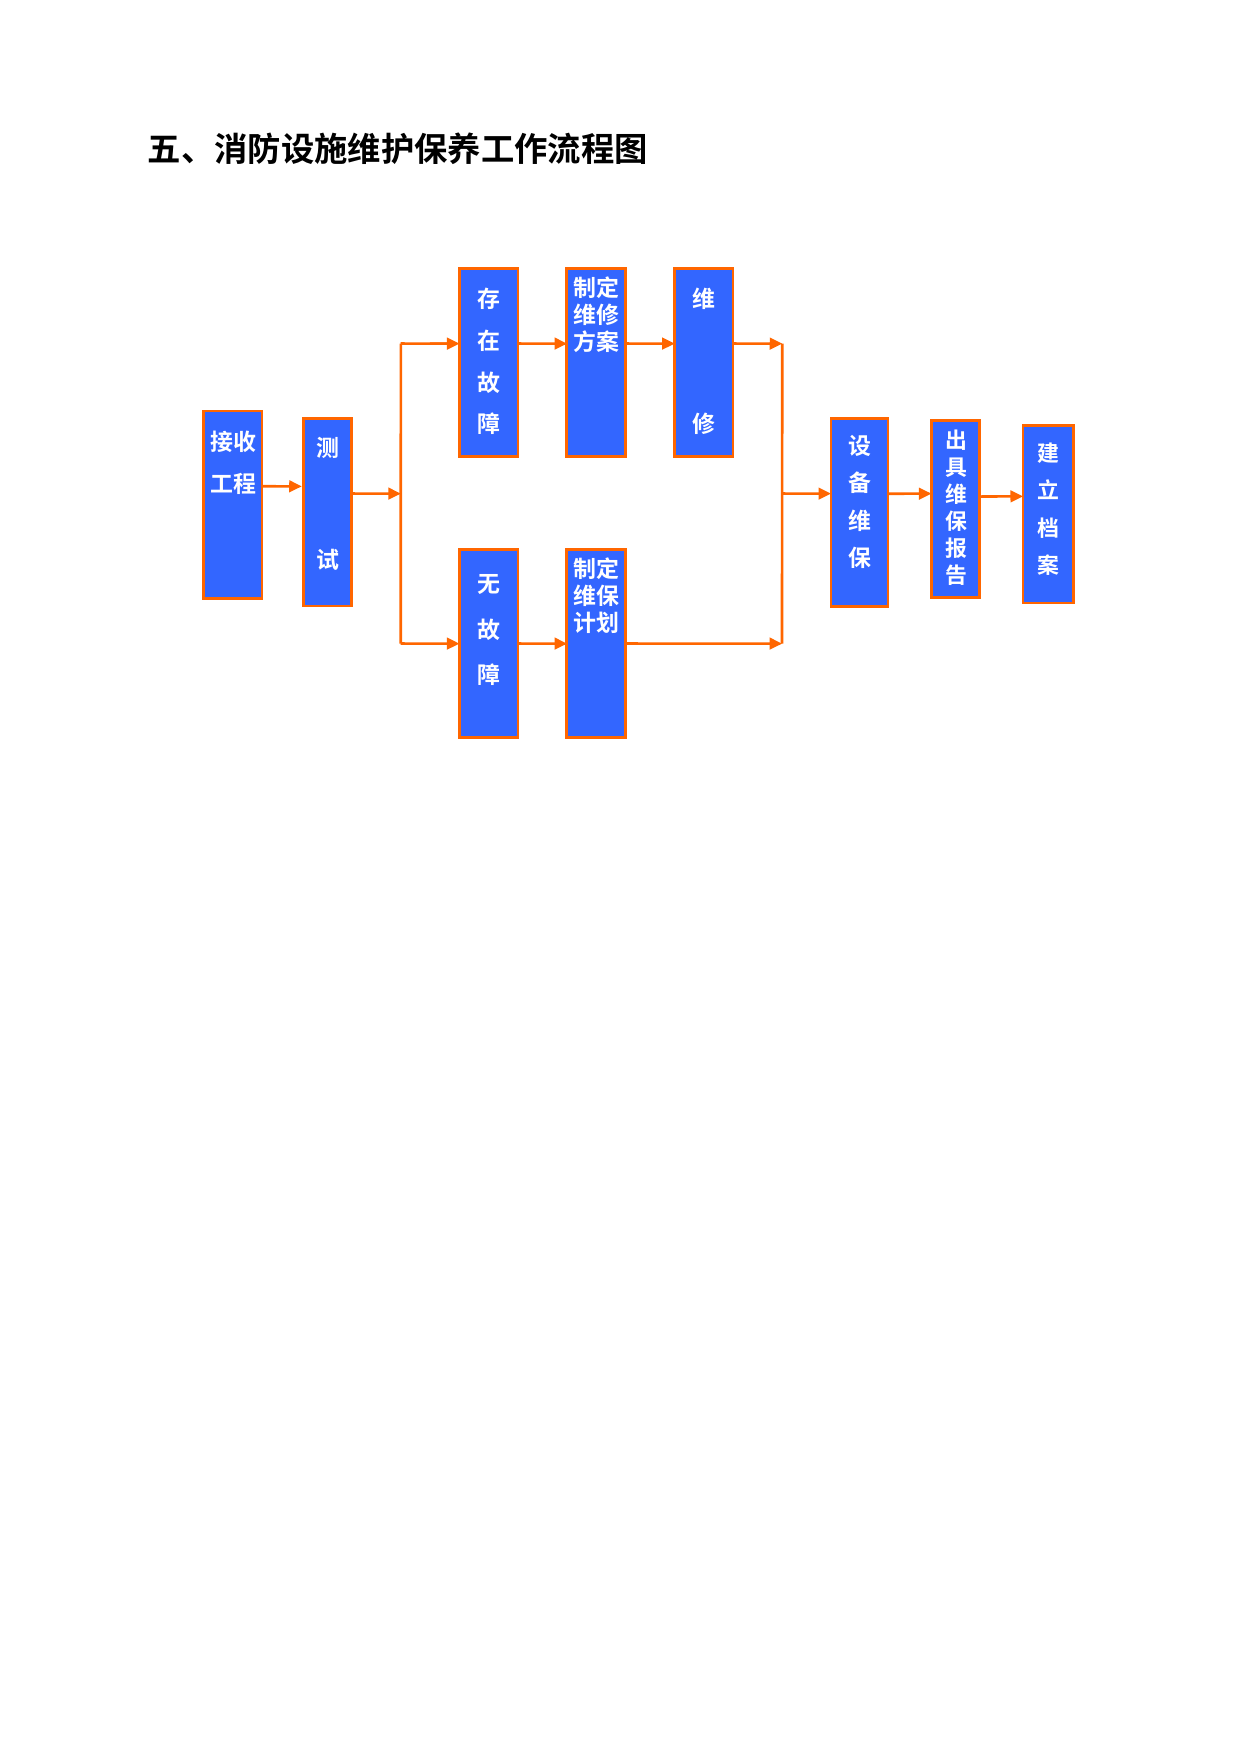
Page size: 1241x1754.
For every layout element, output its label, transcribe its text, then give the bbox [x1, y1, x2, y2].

text 五、消防设施维护保养工作流程图 [148, 118, 1122, 172]
